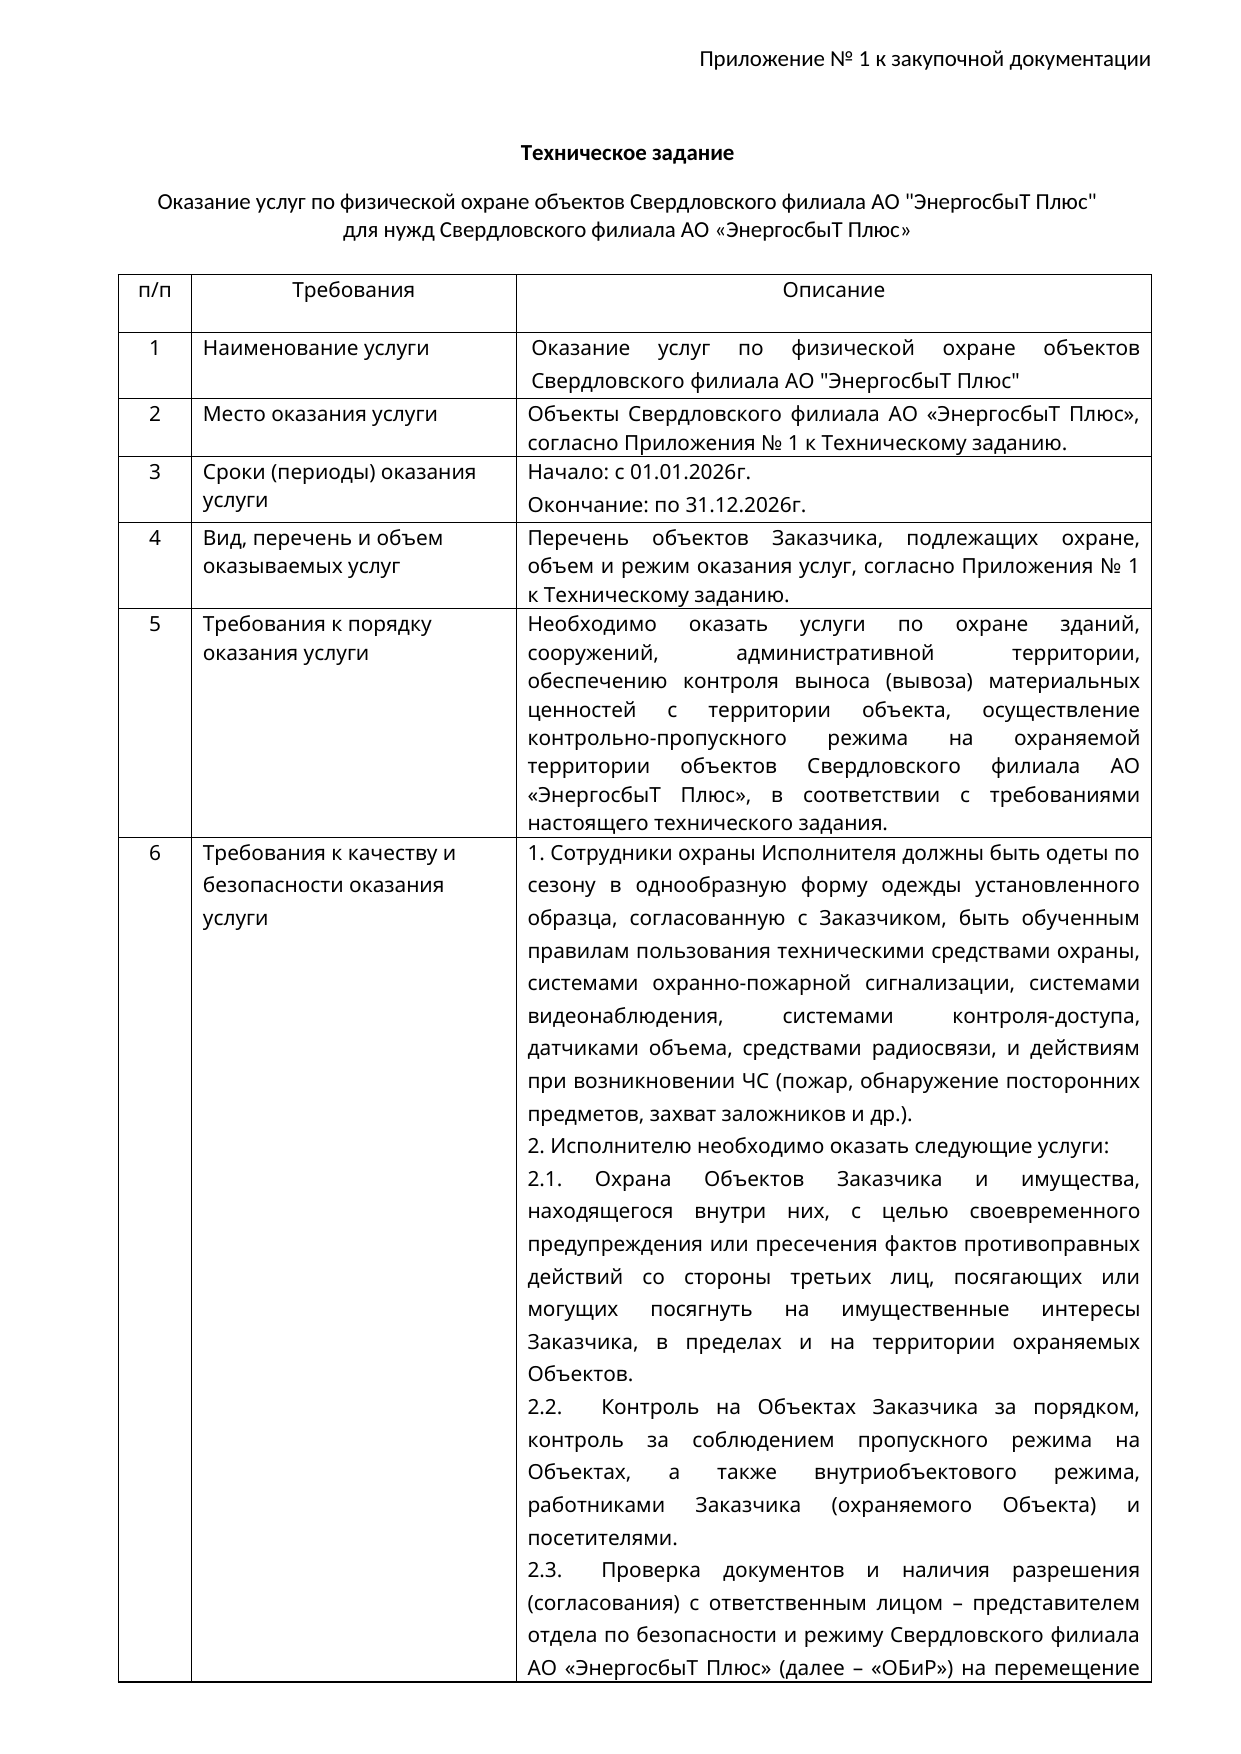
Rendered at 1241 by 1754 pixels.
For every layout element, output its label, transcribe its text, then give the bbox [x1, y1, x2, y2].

text Приложение № 1 к закупочной документации [103, 44, 1152, 72]
table_cell Необходимо оказать услуги по охране зданий, сооружений, административной территории, обеспечению контроля выноса (вывоза) материальных ценностей с территории объекта, осуществление контрольно-пропускного режима на охраняемой территории объектов Свердловского филиала АО «ЭнергосбыТ Плюс», в соответствии с требованиями настоящего технического задания. [517, 609, 1151, 837]
table_cell 4 [119, 523, 191, 608]
table_cell 6 [119, 838, 191, 1681]
table_header п/п [119, 275, 191, 332]
table_cell Оказание услуг по физической охране объектов Свердловского филиала АО "ЭнергосбыТ Плюс" [517, 333, 1151, 398]
table_cell Объекты Свердловского филиала АО «ЭнергосбыТ Плюс», согласно Приложения № 1 к Техническому заданию. [517, 399, 1151, 456]
table_cell 2 [119, 399, 191, 456]
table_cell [192, 838, 516, 1681]
table_cell 3 [119, 457, 191, 522]
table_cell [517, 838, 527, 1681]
table_cell Вид, перечень и объем оказываемых услуг [192, 523, 516, 608]
text Техническое задание [103, 138, 1152, 166]
table_cell Перечень объектов Заказчика, подлежащих охране, объем и режим оказания услуг, согласно Приложения № 1 к Техническому заданию. [517, 523, 1151, 608]
text для нужд Свердловского филиала АО «ЭнергосбыТ Плюс» [103, 215, 1152, 243]
table_header Описание [517, 275, 1151, 332]
table_cell 5 [119, 609, 191, 837]
table_cell Требования к порядку оказания услуги [192, 609, 516, 837]
table_cell Начало: с 01.01.2026г. Окончание: по 31.12.2026г. [517, 457, 1151, 522]
table_header Требования [192, 275, 516, 332]
table_cell Наименование услуги [192, 333, 516, 398]
table_cell 1 [119, 333, 191, 398]
text Оказание услуг по физической охране объектов Свердловского филиала АО "ЭнергосбыТ Плюс" [103, 187, 1152, 215]
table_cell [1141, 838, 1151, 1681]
table_cell Место оказания услуги [192, 399, 516, 456]
table_cell Сроки (периоды) оказания услуги [192, 457, 516, 522]
